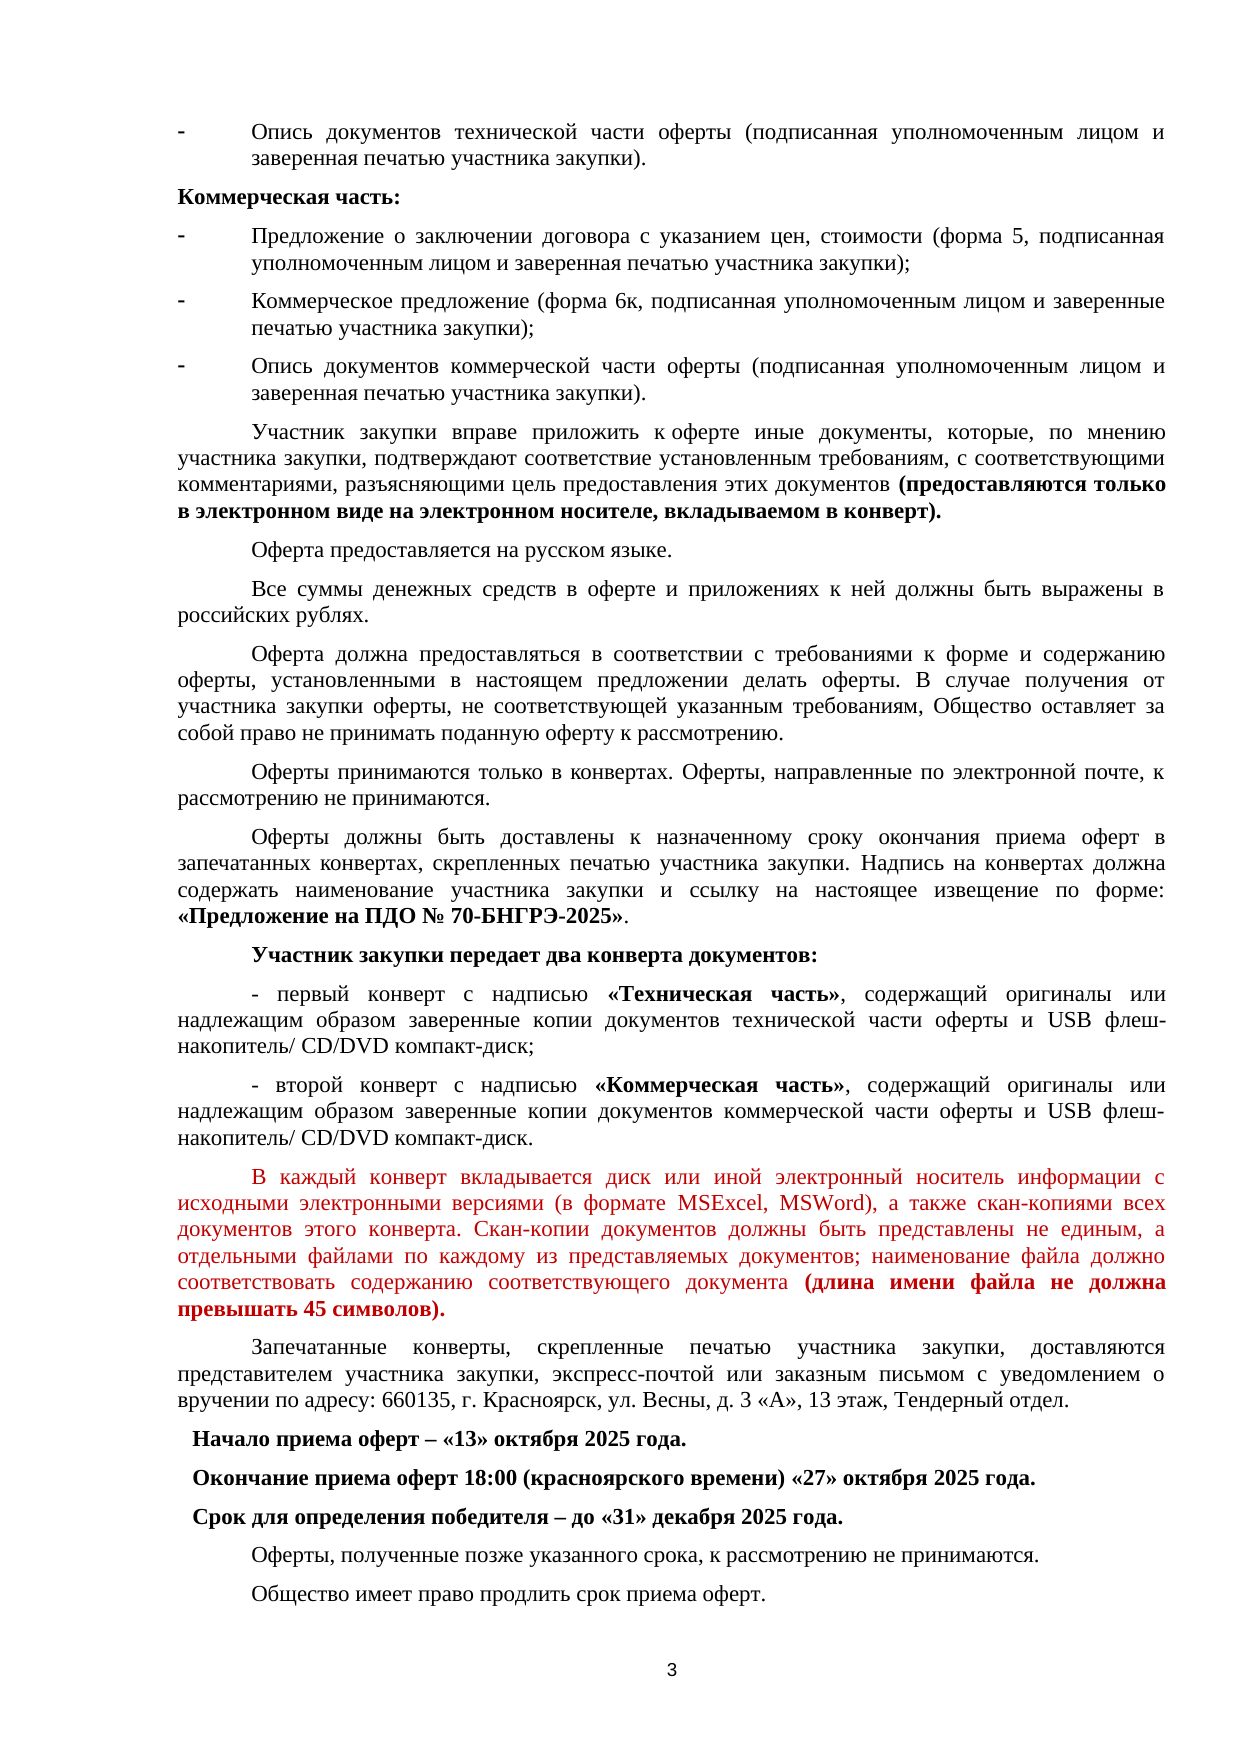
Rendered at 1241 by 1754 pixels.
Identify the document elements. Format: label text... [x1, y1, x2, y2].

text Оферта должна предоставляться в соответствии с требованиями к форме и содержанию оферты, установленными в настоящем предложении делать оферты. В случае получения от участника закупки оферты, не соответствующей указанным требованиям, Общество оставляет за собой право не принимать поданную оферту к рассмотрению. [177, 640, 1166, 745]
text В каждый конверт вкладывается диск или иной электронный носитель информации с исходными электронными версиями (в формате MSExcel, MSWord), а также скан-копиями всех документов этого конверта. Скан-копии документов должны быть представлены не единым, а отдельными файлами по каждому из представляемых документов; наименование файла должно соответствовать содержанию соответствующего документа (длина имени файла не должна превышать 45 символов). [177, 1163, 1166, 1321]
text Окончание приема оферт 18:00 (красноярского времени) «27» октября 2025 года. [192, 1464, 1166, 1490]
text Начало приема оферт – «13» октября 2025 года. [192, 1425, 1166, 1451]
list Коммерческое предложение (форма 6к, подписанная уполномоченным лицом и заверенные печатью участника закупки); [177, 287, 1166, 340]
text Оферты принимаются только в конвертах. Оферты, направленные по электронной почте, к рассмотрению не принимаются. [177, 758, 1166, 810]
text Общество имеет право продлить срок приема оферт. [177, 1580, 1166, 1607]
text Оферта предоставляется на русском языке. [177, 536, 1166, 562]
text Участник закупки вправе приложить к оферте иные документы, которые, по мнению участника закупки, подтверждают соответствие установленным требованиям, с соответствующими комментариями, разъясняющими цель предоставления этих документов (предоставляются только в электронном виде на электронном носителе, вкладываемом в конверт). [177, 418, 1166, 523]
text Все суммы денежных средств в оферте и приложениях к ней должны быть выражены в российских рублях. [177, 574, 1166, 627]
text Оферты должны быть доставлены к назначенному сроку окончания приема оферт в запечатанных конвертах, скрепленных печатью участника закупки. Надпись на конвертах должна содержать наименование участника закупки и ссылку на настоящее извещение по форме: «Предложение на ПДО № 70-БНГРЭ-2025». [177, 823, 1166, 928]
text - второй конверт с надписью «Коммерческая часть», содержащий оригиналы или надлежащим образом заверенные копии документов коммерческой части оферты и USB флеш-накопитель/ CD/DVD компакт-диск. [177, 1071, 1166, 1150]
text Оферты, полученные позже указанного срока, к рассмотрению не принимаются. [177, 1542, 1166, 1568]
list Опись документов технической части оферты (подписанная уполномоченным лицом и заверенная печатью участника закупки). [177, 118, 1166, 171]
list Предложение о заключении договора с указанием цен, стоимости (форма 5, подписанная уполномоченным лицом и заверенная печатью участника закупки); [177, 222, 1166, 275]
text Участник закупки передает два конверта документов: [177, 941, 1166, 967]
text - первый конверт с надписью «Техническая часть», содержащий оригиналы или надлежащим образом заверенные копии документов технической части оферты и USB флеш-накопитель/ CD/DVD компакт-диск; [177, 980, 1166, 1059]
text Срок для определения победителя – до «31» декабря 2025 года. [192, 1503, 1166, 1529]
text Запечатанные конверты, скрепленные печатью участника закупки, доставляются представителем участника закупки, экспресс-почтой или заказным письмом с уведомлением о вручении по адресу: 660135, г. Красноярск, ул. Весны, д. 3 «А», 13 этаж, Тендерный отдел. [177, 1333, 1166, 1412]
list Опись документов коммерческой части оферты (подписанная уполномоченным лицом и заверенная печатью участника закупки). [177, 353, 1166, 405]
text Коммерческая часть: [177, 183, 1166, 210]
